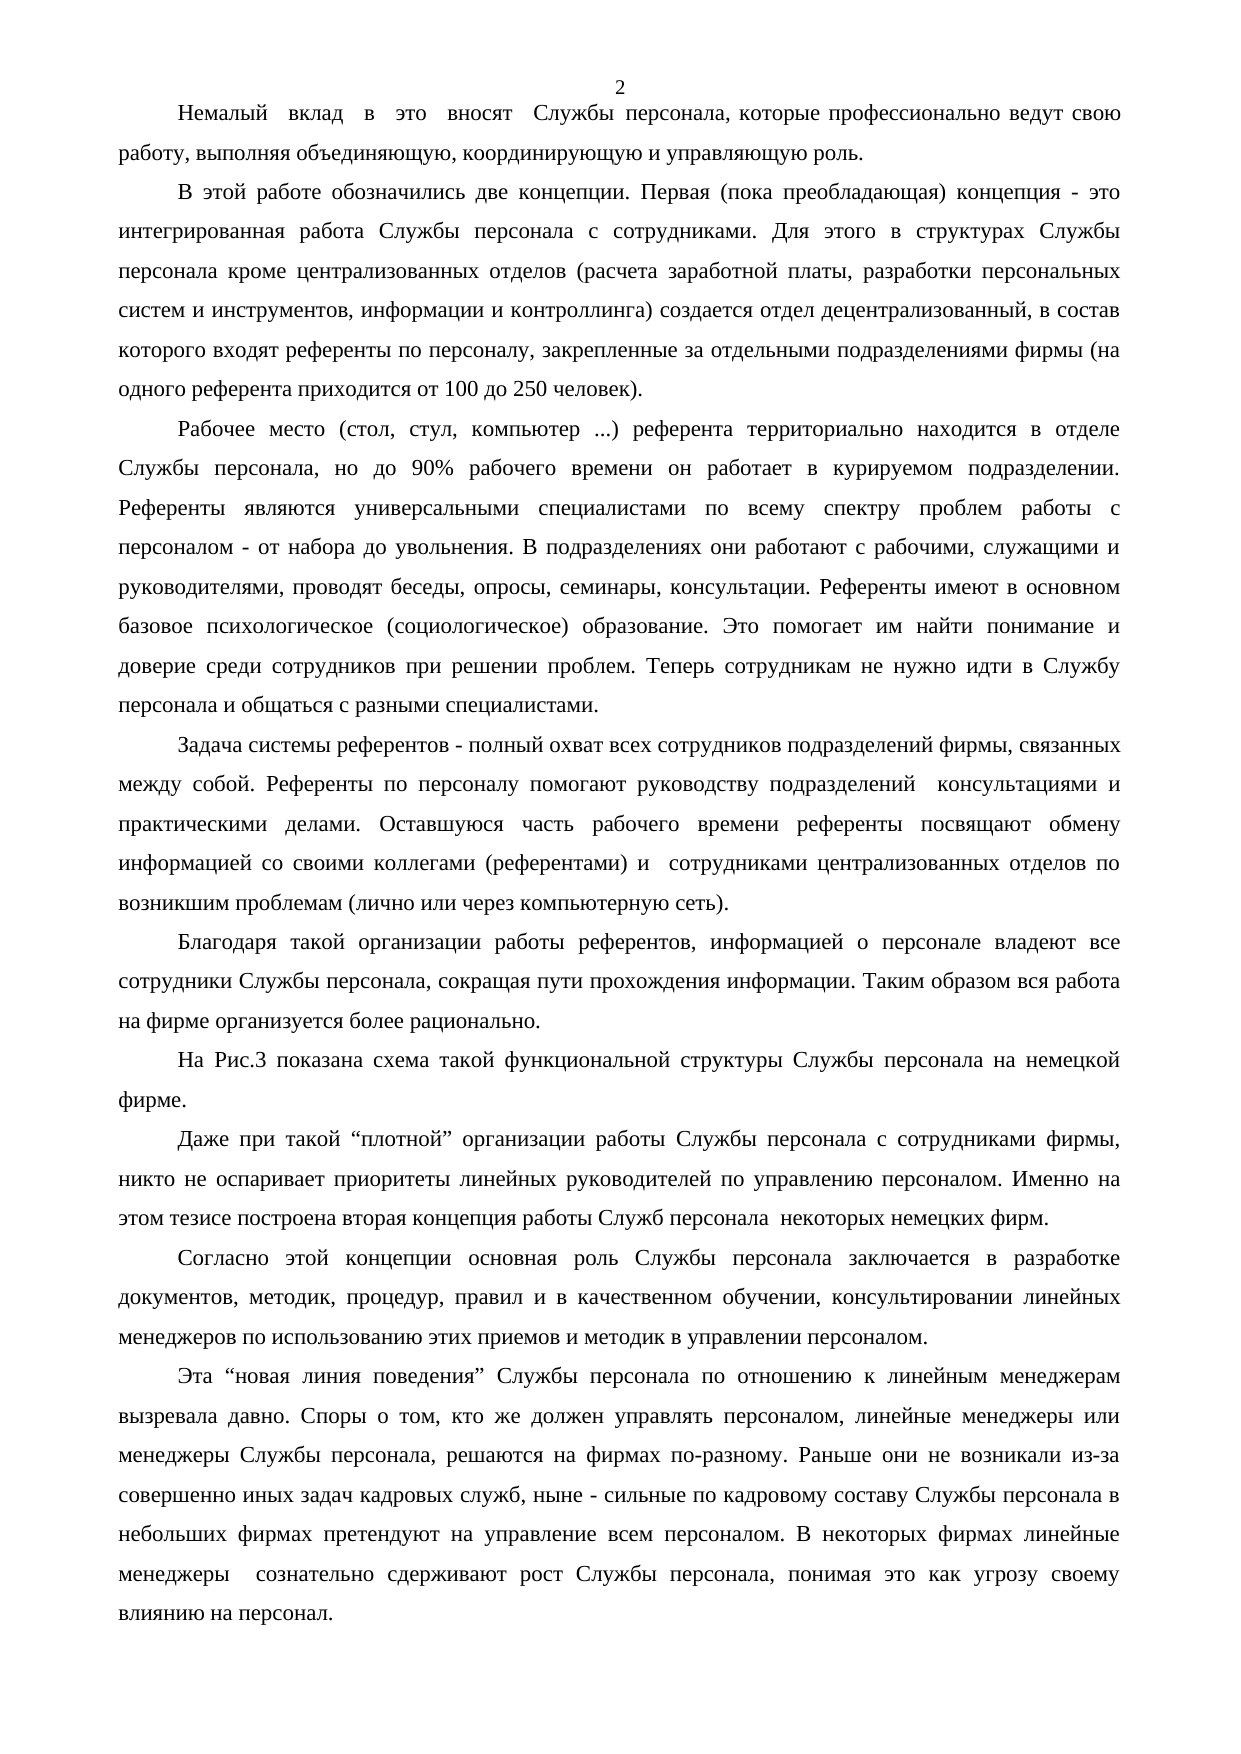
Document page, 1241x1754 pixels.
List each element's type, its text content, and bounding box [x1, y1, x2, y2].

text Эта “новая линия поведения” Службы персонала по отношению к линейным менеджерам вызревала давно. Споры о том, кто же должен управлять персоналом, линейные менеджеры или менеджеры Службы персонала, решаются на фирмах по-разному. Раньше они не возникали из-за совершенно иных задач кадровых служб, ныне - сильные по кадровому составу Службы персонала в небольших фирмах претендуют на управление всем персоналом. В некоторых фирмах линейные менеджеры сознательно сдерживают рост Службы персонала, понимая это как угрозу своему влиянию на персонал. [118, 1362, 1122, 1626]
text На Рис.3 показана схема такой функциональной структуры Службы персонала на немецкой фирме. [118, 1047, 1122, 1112]
text Благодаря такой организации работы референтов, информацией о персонале владеют все сотрудники Службы персонала, сокращая пути прохождения информации. Таким образом вся работа на фирме организуется более рационально. [118, 928, 1122, 1033]
text Задача системы референтов - полный охват всех сотрудников подразделений фирмы, связанных между собой. Референты по персоналу помогают руководству подразделений консультациями и практическими делами. Оставшуюся часть рабочего времени референты посвящают обмену информацией со своими коллегами (референтами) и сотрудниками централизованных отделов по возникшим проблемам (лично или через компьютерную сеть). [118, 731, 1122, 915]
text Согласно этой концепции основная роль Службы персонала заключается в разработке документов, методик, процедур, правил и в качественном обучении, консультировании линейных менеджеров по использованию этих приемов и методик в управлении персоналом. [118, 1244, 1122, 1349]
text Немалый вклад в это вносят Службы персонала, которые профессионально ведут свою работу, выполняя объединяющую, координирующую и управляющую роль. [118, 99, 1122, 165]
text Даже при такой “плотной” организации работы Службы персонала с сотрудниками фирмы, никто не оспаривает приоритеты линейных руководителей по управлению персоналом. Именно на этом тезисе построена вторая концепция работы Служб персонала некоторых немецких фирм. [118, 1126, 1122, 1231]
text В этой работе обозначились две концепции. Первая (пока преобладающая) концепция - это интегрированная работа Службы персонала с сотрудниками. Для этого в структурах Службы персонала кроме централизованных отделов (расчета заработной платы, разработки персональных систем и инструментов, информации и контроллинга) создается отдел децентрализованный, в состав которого входят референты по персоналу, закрепленные за отдельными подразделениями фирмы (на одного референта приходится от 100 до 250 человек). [118, 178, 1122, 402]
text Рабочее место (стол, стул, компьютер ...) референта территориально находится в отделе Службы персонала, но до 90% рабочего времени он работает в курируемом подразделении. Референты являются универсальными специалистами по всему спектру проблем работы с персоналом - от набора до увольнения. В подразделениях они работают с рабочими, служащими и руководителями, проводят беседы, опросы, семинары, консультации. Референты имеют в основном базовое психологическое (социологическое) образование. Это помогает им найти понимание и доверие среди сотрудников при решении проблем. Теперь сотрудникам не нужно идти в Службу персонала и общаться с разными специалистами. [118, 415, 1122, 718]
